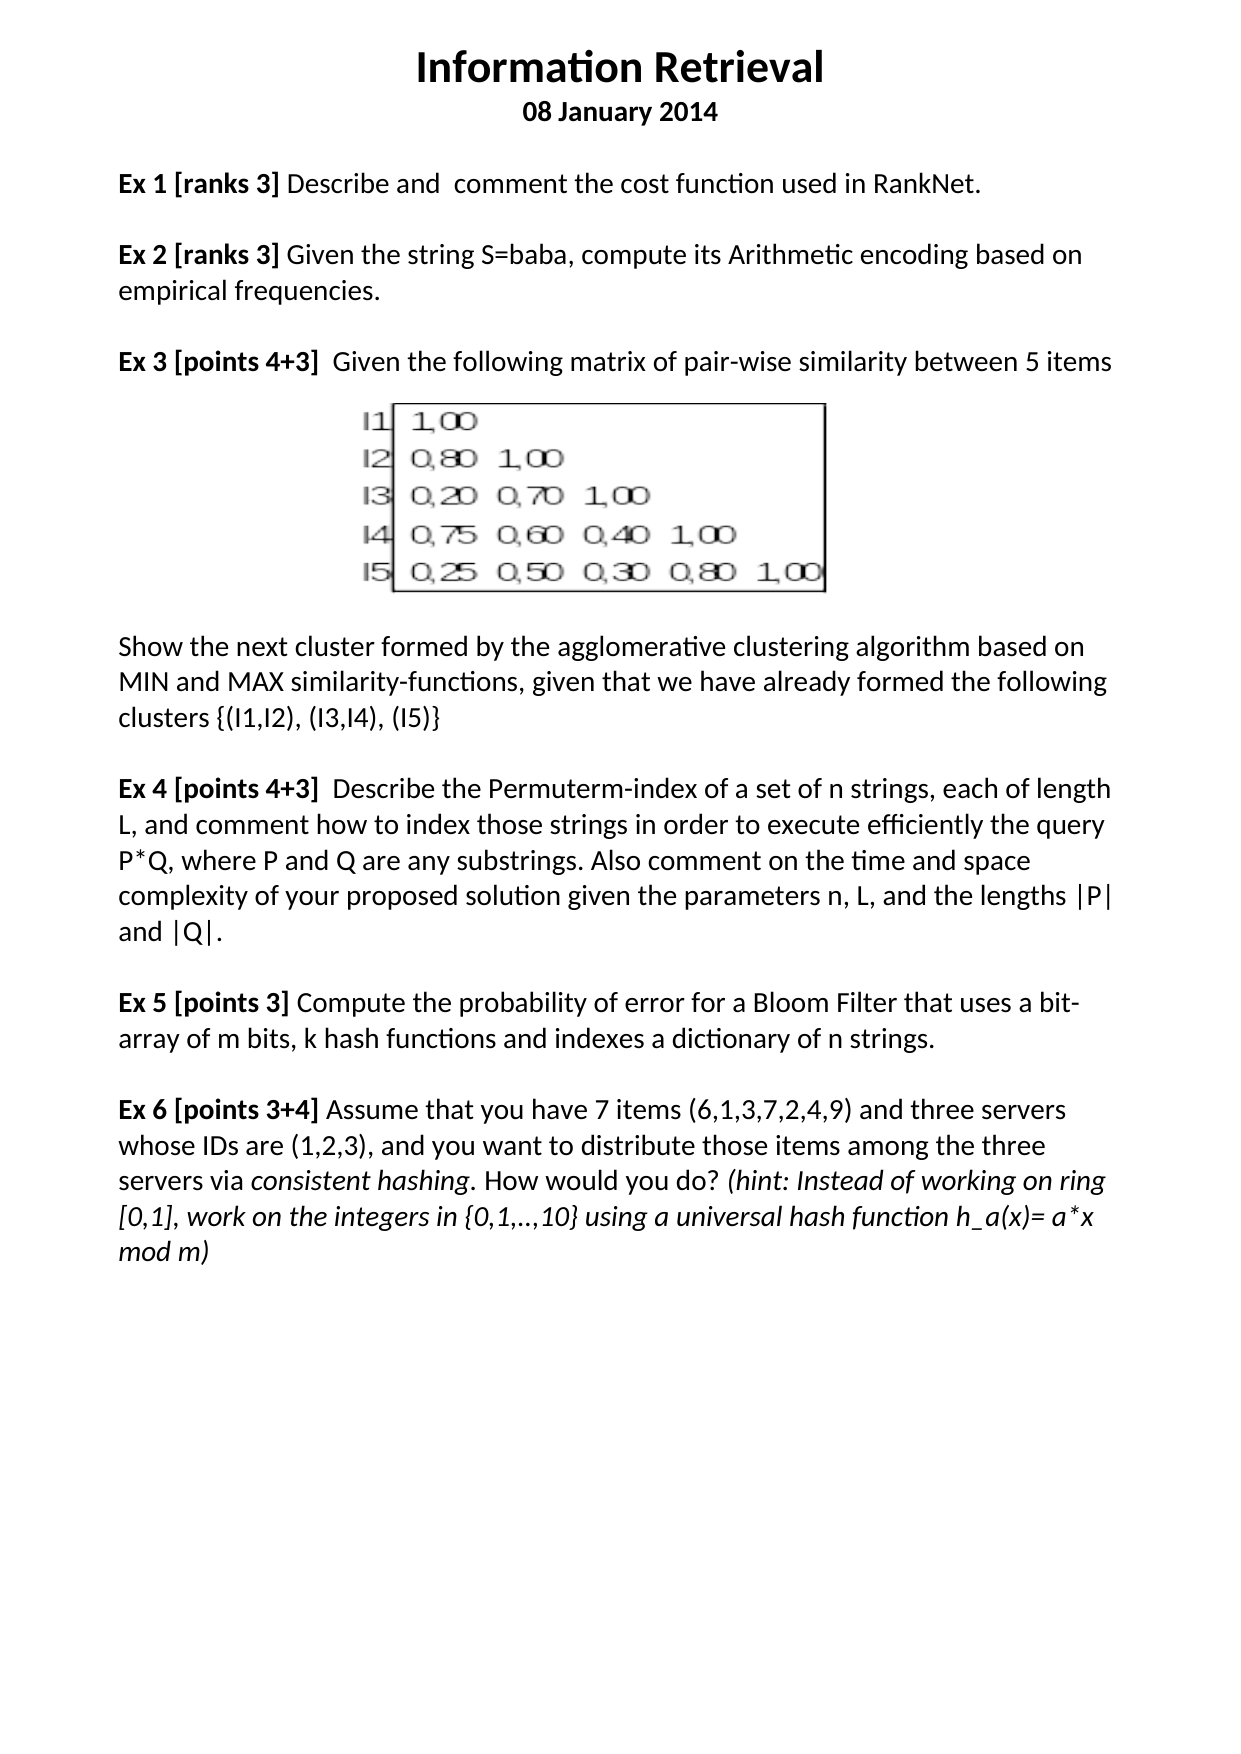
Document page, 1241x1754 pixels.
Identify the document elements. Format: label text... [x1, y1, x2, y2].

text Information Retrieval [118, 37, 1122, 93]
text Show the next cluster formed by the agglomerative clustering algorithm based on MIN and MAX similarity-functions, given that we have already formed the following clusters {(I1,I2), (I3,I4), (I5)} [118, 628, 1122, 735]
text 08 January 2014 [118, 93, 1122, 129]
text Ex 5 [points 3] Compute the probability of error for a Bloom Filter that uses a bit-array of m bits, k hash functions and indexes a dictionary of n strings. [118, 984, 1122, 1055]
text Ex 2 [ranks 3] Given the string S=baba, compute its Arithmetic encoding based on empirical frequencies. [118, 236, 1122, 307]
text Ex 4 [points 4+3] Describe the Permuterm-index of a set of n strings, each of length L, and comment how to index those strings in order to execute efficiently the query P*Q, where P and Q are any substrings. Also comment on the time and space complexity of your proposed solution given the parameters n, L, and the lengths |P| and |Q|. [118, 770, 1122, 948]
text Ex 1 [ranks 3] Describe and comment the cost function used in RankNet. [118, 165, 1122, 200]
text Ex 6 [points 3+4] Assume that you have 7 items (6,1,3,7,2,4,9) and three servers whose IDs are (1,2,3), and you want to distribute those items among the three servers via consistent hashing. How would you do? (hint: Instead of working on ring [0,1], work on the integers in {0,1,..,10} using a universal hash function h_a(x)= a*x mod m) [118, 1091, 1122, 1269]
text Ex 3 [points 4+3] Given the following matrix of pair-wise similarity between 5 items [118, 343, 1122, 378]
